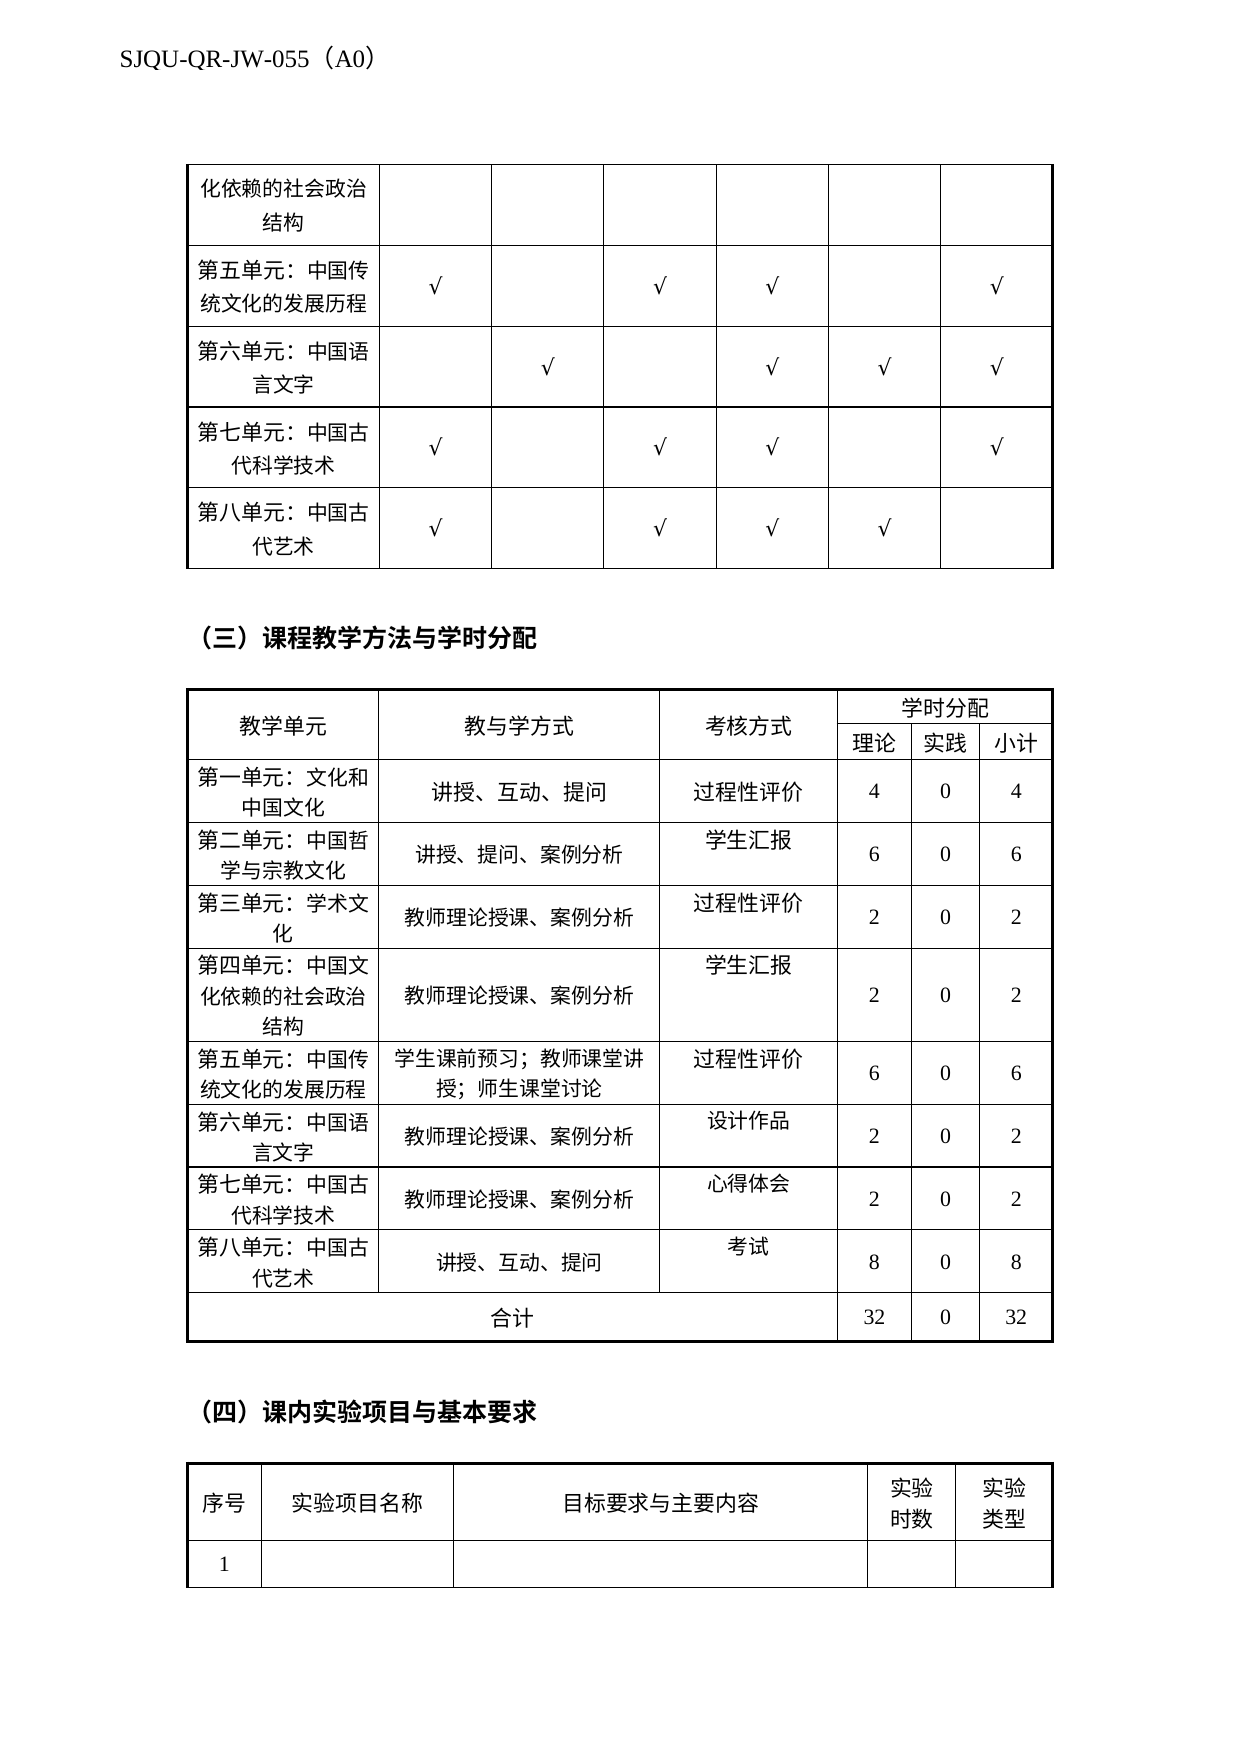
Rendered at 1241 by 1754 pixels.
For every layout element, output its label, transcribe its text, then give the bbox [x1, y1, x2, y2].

table_cell [829, 246, 940, 326]
table_cell 0 [912, 1042, 979, 1103]
table_cell 32 [980, 1293, 1051, 1339]
table_cell √ [604, 408, 716, 487]
table_header 实验项目名称 [262, 1465, 453, 1540]
table_cell 第六单元：中国语言文字 [189, 327, 379, 406]
table_cell [492, 408, 603, 487]
table_cell 2 [980, 1105, 1051, 1166]
table_cell 设计作品 [660, 1105, 837, 1166]
table_cell 教师理论授课、案例分析 [379, 886, 659, 947]
table_cell √ [941, 246, 1051, 326]
table_cell 学生课前预习；教师课堂讲授；师生课堂讨论 [379, 1042, 659, 1103]
table_cell √ [604, 488, 716, 568]
table_cell 理论 [838, 724, 911, 759]
table_cell 2 [838, 1168, 911, 1229]
table_cell 第四单元：中国文化依赖的社会政治结构 [189, 949, 378, 1041]
table_cell √ [492, 165, 603, 245]
table_cell 6 [980, 823, 1051, 884]
text （四）课内实验项目与基本要求 [187, 1377, 1053, 1444]
table_header 序号 [189, 1465, 261, 1540]
table_cell 第八单元：中国古代艺术 [189, 1230, 378, 1292]
table_cell 2 [838, 1105, 911, 1166]
table_cell [262, 1541, 453, 1587]
table_cell 讲授、互动、提问 [379, 760, 659, 822]
table_cell 第一单元：文化和中国文化 [189, 760, 378, 822]
table_cell 第六单元：中国语言文字 [189, 1105, 378, 1166]
table_cell 第二单元：中国哲学与宗教文化 [189, 823, 378, 884]
table_cell 0 [912, 949, 979, 1041]
table_cell [380, 327, 491, 406]
table_cell [941, 165, 1051, 245]
table_header 教学单元 [189, 691, 378, 759]
table_cell 0 [912, 823, 979, 884]
table_cell 教师理论授课、案例分析 [379, 1105, 659, 1166]
table_cell 教师理论授课、案例分析 [379, 1168, 659, 1229]
table_cell 第五单元：中国传统文化的发展历程 [189, 246, 379, 326]
table_cell √ [717, 246, 828, 326]
table_cell 第四单元：中国文化依赖的社会政治结构 [189, 165, 379, 245]
table_header 实验 类型 [956, 1465, 1051, 1540]
table_cell √ [380, 408, 491, 487]
table_header 目标要求与主要内容 [454, 1465, 867, 1540]
table_cell √ [380, 488, 491, 568]
table_cell [868, 1541, 955, 1587]
table_cell √ [829, 488, 940, 568]
table_cell 心得体会 [660, 1168, 837, 1229]
table_cell 0 [912, 1230, 979, 1292]
table_cell 实践 [912, 724, 979, 759]
table_cell √ [604, 246, 716, 326]
table_cell [492, 488, 603, 568]
table_cell 6 [980, 1042, 1051, 1103]
table_cell √ [604, 165, 716, 245]
table_cell 教师理论授课、案例分析 [379, 949, 659, 1041]
table_cell √ [941, 327, 1051, 406]
table_header 教与学方式 [379, 691, 659, 759]
table_cell 0 [912, 1168, 979, 1229]
table_cell √ [717, 408, 828, 487]
table_cell 第三单元：学术文化 [189, 886, 378, 947]
table_cell 合计 [189, 1293, 837, 1339]
table_cell √ [941, 408, 1051, 487]
table_cell [717, 165, 828, 245]
table_cell 过程性评价 [660, 886, 837, 947]
table_cell 6 [838, 1042, 911, 1103]
table_cell 第七单元：中国古代科学技术 [189, 1168, 378, 1229]
table_cell 第七单元：中国古代科学技术 [189, 408, 379, 487]
table_cell 8 [838, 1230, 911, 1292]
table_cell 过程性评价 [660, 760, 837, 822]
table_cell 学生汇报 [660, 949, 837, 1041]
table_cell 小计 [980, 724, 1051, 759]
table_cell 8 [980, 1230, 1051, 1292]
table_cell 4 [838, 760, 911, 822]
table_cell √ [380, 246, 491, 326]
table_cell 2 [838, 886, 911, 947]
table_cell 6 [838, 823, 911, 884]
table_cell √ [829, 327, 940, 406]
table_cell 1 [189, 1541, 261, 1587]
table_header 考核方式 [660, 691, 837, 759]
table_cell 考试 [660, 1230, 837, 1292]
table_header 实验 时数 [868, 1465, 955, 1540]
table_cell 2 [838, 949, 911, 1041]
table_cell [956, 1541, 1051, 1587]
table_cell √ [492, 327, 603, 406]
table_cell [829, 408, 940, 487]
table_cell √ [717, 327, 828, 406]
table_cell 2 [980, 1168, 1051, 1229]
table_cell [941, 488, 1051, 568]
table_cell 学生汇报 [660, 823, 837, 884]
table_cell [454, 1541, 867, 1587]
table_cell [604, 327, 716, 406]
table_cell √ [717, 488, 828, 568]
table_cell 2 [980, 949, 1051, 1041]
table_cell 0 [912, 1105, 979, 1166]
table_cell 第八单元：中国古代艺术 [189, 488, 379, 568]
table_cell 32 [838, 1293, 911, 1339]
table_cell 讲授、提问、案例分析 [379, 823, 659, 884]
text （三）课程教学方法与学时分配 [187, 603, 1053, 671]
table_cell 2 [980, 886, 1051, 947]
table_cell 0 [912, 1293, 979, 1339]
table_cell 0 [912, 760, 979, 822]
table_header 学时分配 [838, 691, 1051, 723]
table_cell 0 [912, 886, 979, 947]
table_cell 第五单元：中国传统文化的发展历程 [189, 1042, 378, 1103]
table_cell 4 [980, 760, 1051, 822]
table_cell 讲授、互动、提问 [379, 1230, 659, 1292]
table_cell [492, 246, 603, 326]
table_cell √ [829, 165, 940, 245]
table_cell 过程性评价 [660, 1042, 837, 1103]
table_cell [380, 165, 491, 245]
